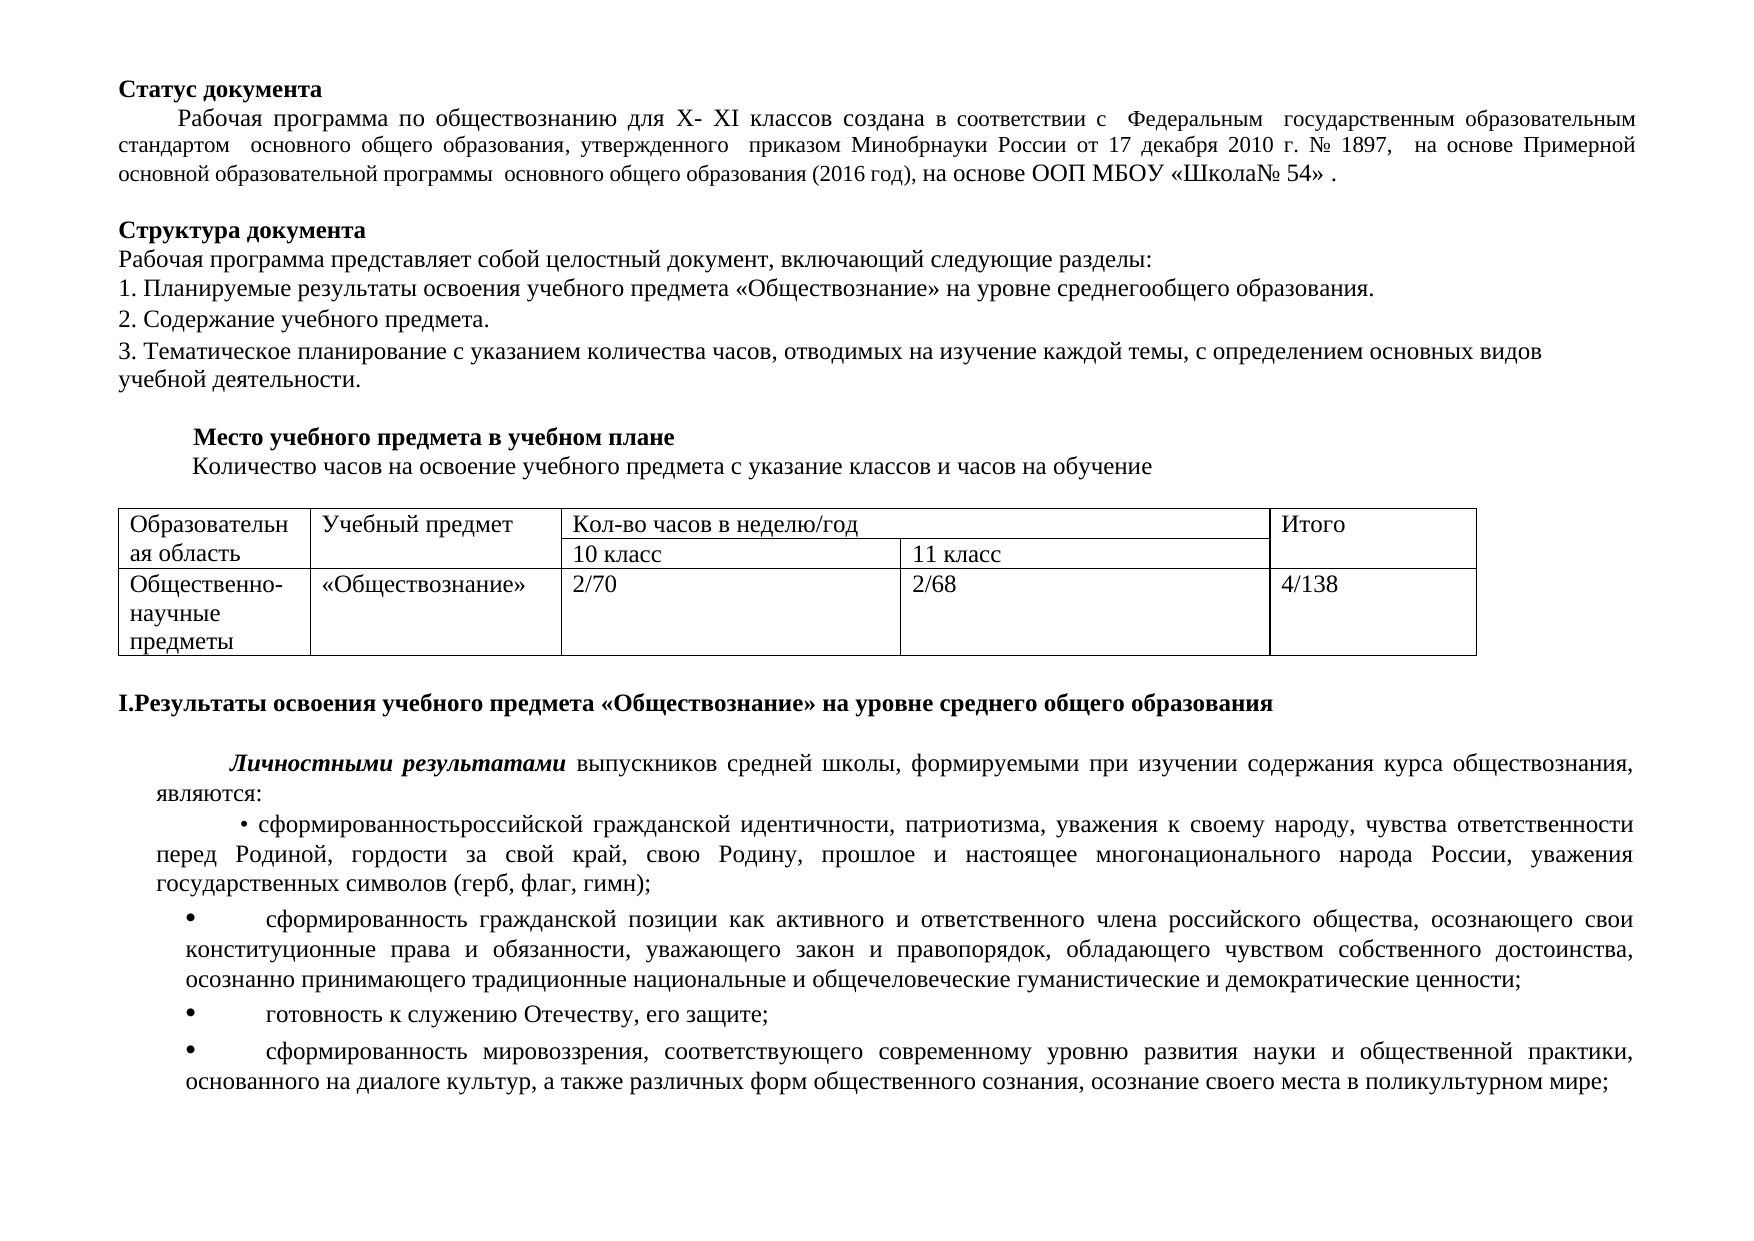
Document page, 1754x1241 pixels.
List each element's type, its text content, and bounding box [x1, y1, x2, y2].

text Количество часов на освоение учебного предмета с указание классов и часов на обучение [118, 451, 1636, 479]
text Личностными результатами выпускников средней школы, формируемыми при изучении содержания курса обществознания, являются: [156, 748, 1635, 806]
text • сформированностьроссийской гражданской идентичности, патриотизма, уважения к своему народу, чувства ответственности перед Родиной, гордости за свой край, свою Родину, прошлое и настоящее многонационального народа России, уважения государственных символов (герб, флаг, гимн); [156, 809, 1635, 897]
text I.Результаты освоения учебного предмета «Обществознание» на уровне среднего общего образования [118, 688, 1636, 717]
table_cell 10 класс [562, 539, 900, 568]
text Структура документа [118, 215, 1636, 244]
table_cell Общественно- научные предметы [119, 569, 310, 655]
table_header Учебный предмет [311, 509, 561, 568]
list сформированность мировоззрения, соответствующего современному уровню развития науки и общественной практики, основанного на диалоге культур, а также различных форм общественного сознания, осознание своего места в поликультурном мире; [185, 1032, 1635, 1095]
table_header Итого [1271, 509, 1476, 568]
list Рабочая программа по обществознанию для X- XI классов создана в соответствии с Федеральным государственным образовательным стандартом основного общего образования, утвержденного приказом Минобрнауки России от 17 декабря 2010 г. № 1897, на основе Примерной основной образовательной программы основного общего образования (2016 год), на основе ООП МБОУ «Школа№ 54» . [118, 103, 1636, 186]
text 1. Планируемые результаты освоения учебного предмета «Обществознание» на уровне среднегообщего образования. [118, 273, 1636, 301]
table_header Кол-во часов в неделю/год [562, 509, 1269, 538]
list сформированность гражданской позиции как активного и ответственного члена российского общества, осознающего свои конституционные права и обязанности, уважающего закон и правопорядок, обладающего чувством собственного достоинства, осознанно принимающего традиционные национальные и общечеловеческие гуманистические и демократические ценности; [185, 900, 1635, 993]
table_cell 11 класс [901, 539, 1269, 568]
table_header Образовательная область [119, 509, 310, 568]
table_cell 4/138 [1271, 569, 1476, 655]
table_cell «Обществознание» [311, 569, 561, 655]
text Место учебного предмета в учебном плане [193, 422, 1636, 451]
table_cell 2/68 [901, 569, 1269, 655]
table_cell 2/70 [562, 569, 900, 655]
text 3. Тематическое планирование с указанием количества часов, отводимых на изучение каждой темы, с определением основных видов учебной деятельности. [118, 336, 1636, 393]
text 2. Содержание учебного предмета. [118, 304, 1636, 333]
list готовность к служению Отечеству, его защите; [185, 996, 1635, 1029]
text Рабочая программа представляет собой целостный документ, включающий следующие разделы: [118, 244, 1636, 273]
text Статус документа [118, 74, 1636, 103]
